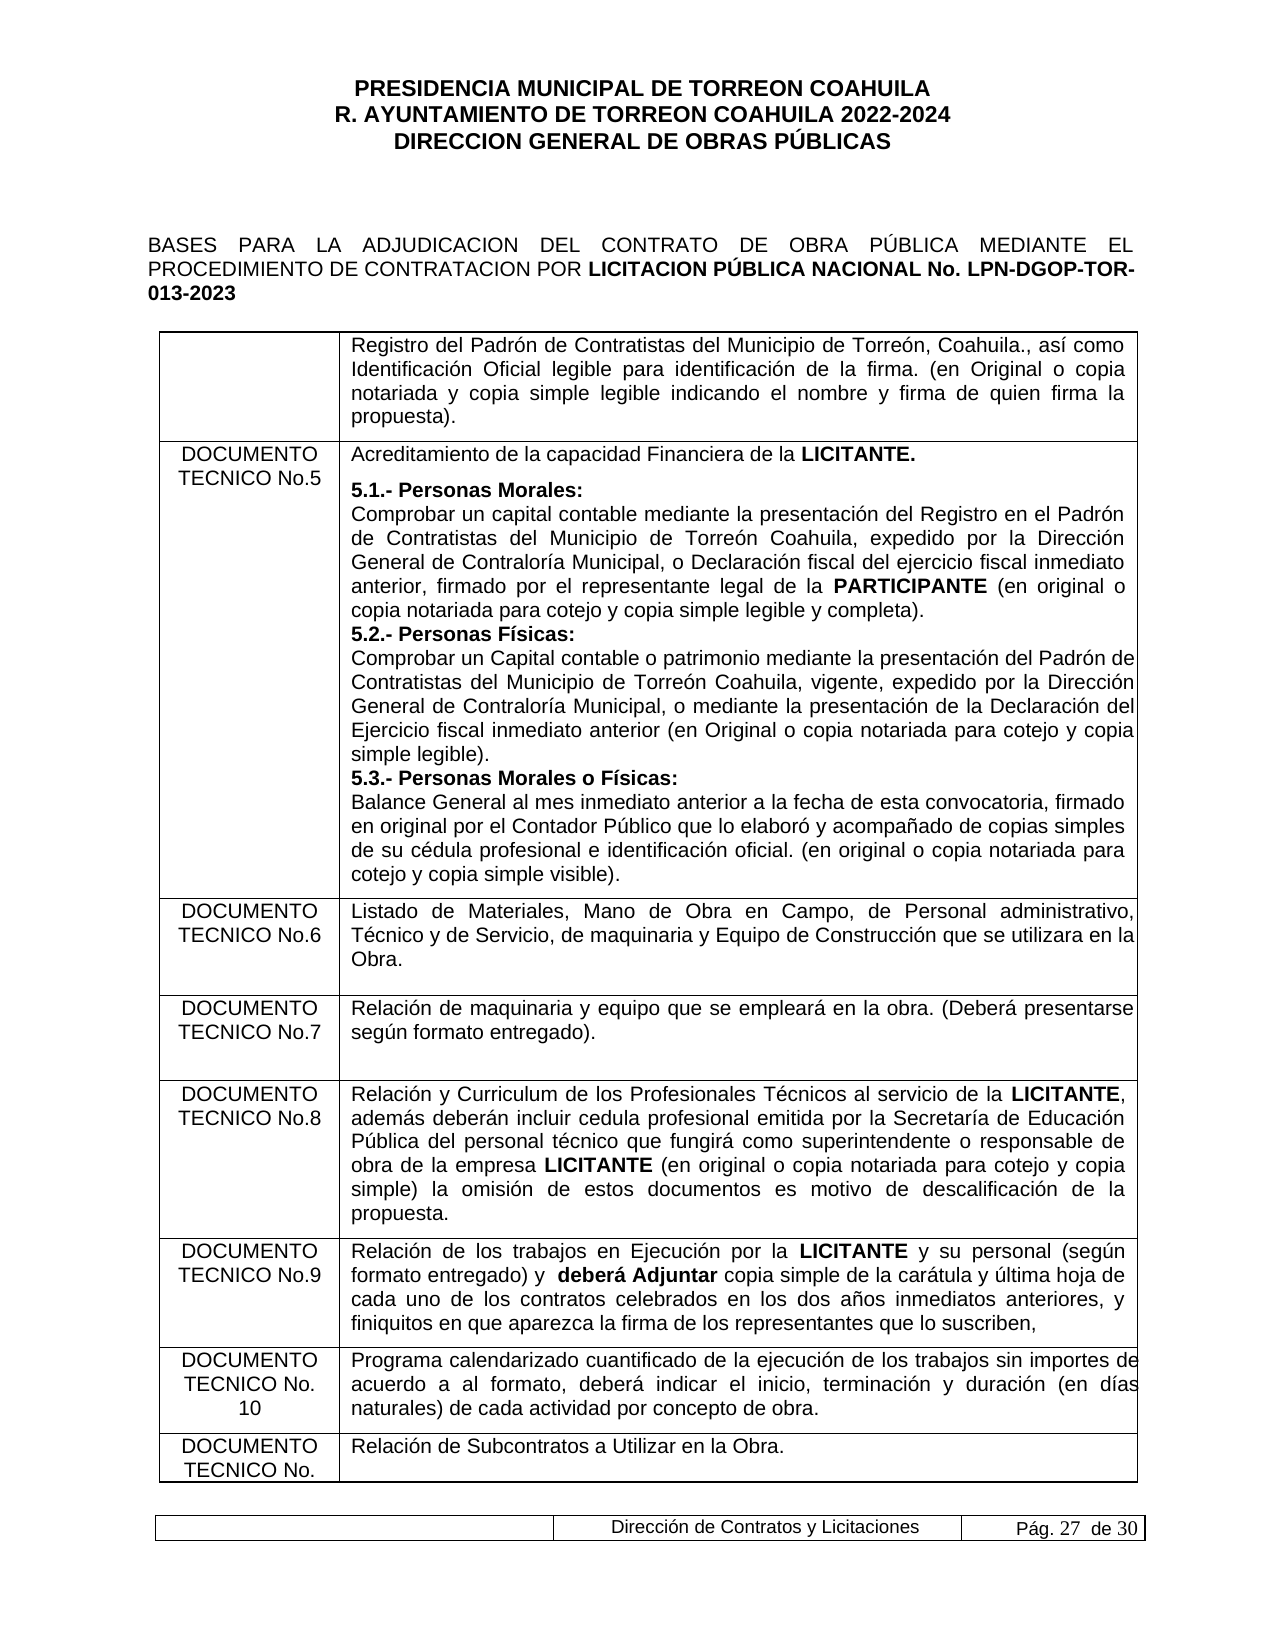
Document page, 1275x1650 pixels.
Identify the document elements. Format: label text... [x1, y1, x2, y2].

table_cell Relación y Curriculum de los Profesionales Técnicos al servicio de la LICITANTE, además deberán incluir cedula profesional emitida por la Secretaría de Educación Pública del personal técnico que fungirá como superintendente o responsable de obra de la empresa LICITANTE (en original o copia notariada para cotejo y copia simple) la omisión de estos documentos es motivo de descalificación de la propuesta. [340, 1081, 1137, 1238]
table_cell DOCUMENTO TECNICO No.9 [160, 1239, 339, 1347]
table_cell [340, 333, 1137, 441]
table_cell DOCUMENTO TECNICO No.5 [160, 442, 339, 898]
table_cell Relación de los trabajos en Ejecución por la LICITANTE y su personal (según formato entregado) y deberá Adjuntar copia simple de la carátula y última hoja de cada uno de los contratos celebrados en los dos años inmediatos anteriores, y finiquitos en que aparezca la firma de los representantes que lo suscriben, [340, 1239, 1137, 1347]
table_cell Acreditamiento de la capacidad Financiera de la LICITANTE. 5.1.- Personas Morales: Comprobar un capital contable mediante la presentación del Registro en el Padrón de Contratistas del Municipio de Torreón Coahuila, expedido por la Dirección General de Contraloría Municipal, o Declaración fiscal del ejercicio fiscal inmediato anterior, firmado por el representante legal de la PARTICIPANTE (en original o copia notariada para cotejo y copia simple legible y completa). 5.2.- Personas Físicas: Comprobar un Capital contable o patrimonio mediante la presentación del Padrón de Contratistas del Municipio de Torreón Coahuila, vigente, expedido por la Dirección General de Contraloría Municipal, o mediante la presentación de la Declaración del Ejercicio fiscal inmediato anterior (en Original o copia notariada para cotejo y copia simple legible). 5.3.- Personas Morales o Físicas: Balance General al mes inmediato anterior a la fecha de esta convocatoria, firmado en original por el Contador Público que lo elaboró y acompañado de copias simples de su cédula profesional e identificación oficial. (en original o copia notariada para cotejo y copia simple visible). [340, 442, 1137, 898]
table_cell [160, 333, 339, 441]
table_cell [340, 1434, 1137, 1481]
table_cell Programa calendarizado cuantificado de la ejecución de los trabajos sin importes de acuerdo a al formato, deberá indicar el inicio, terminación y duración (en días naturales) de cada actividad por concepto de obra. [340, 1348, 1137, 1432]
table_cell DOCUMENTO TECNICO No.8 [160, 1081, 339, 1238]
table_cell Listado de Materiales, Mano de Obra en Campo, de Personal administrativo, Técnico y de Servicio, de maquinaria y Equipo de Construcción que se utilizara en la Obra. [340, 899, 1137, 995]
table_cell DOCUMENTO TECNICO No. 10 [160, 1348, 339, 1432]
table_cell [160, 1434, 339, 1481]
table_cell DOCUMENTO TECNICO No.7 [160, 996, 339, 1080]
table_cell DOCUMENTO TECNICO No.6 [160, 899, 339, 995]
table_cell Relación de maquinaria y equipo que se empleará en la obra. (Deberá presentarse según formato entregado). [340, 996, 1137, 1080]
